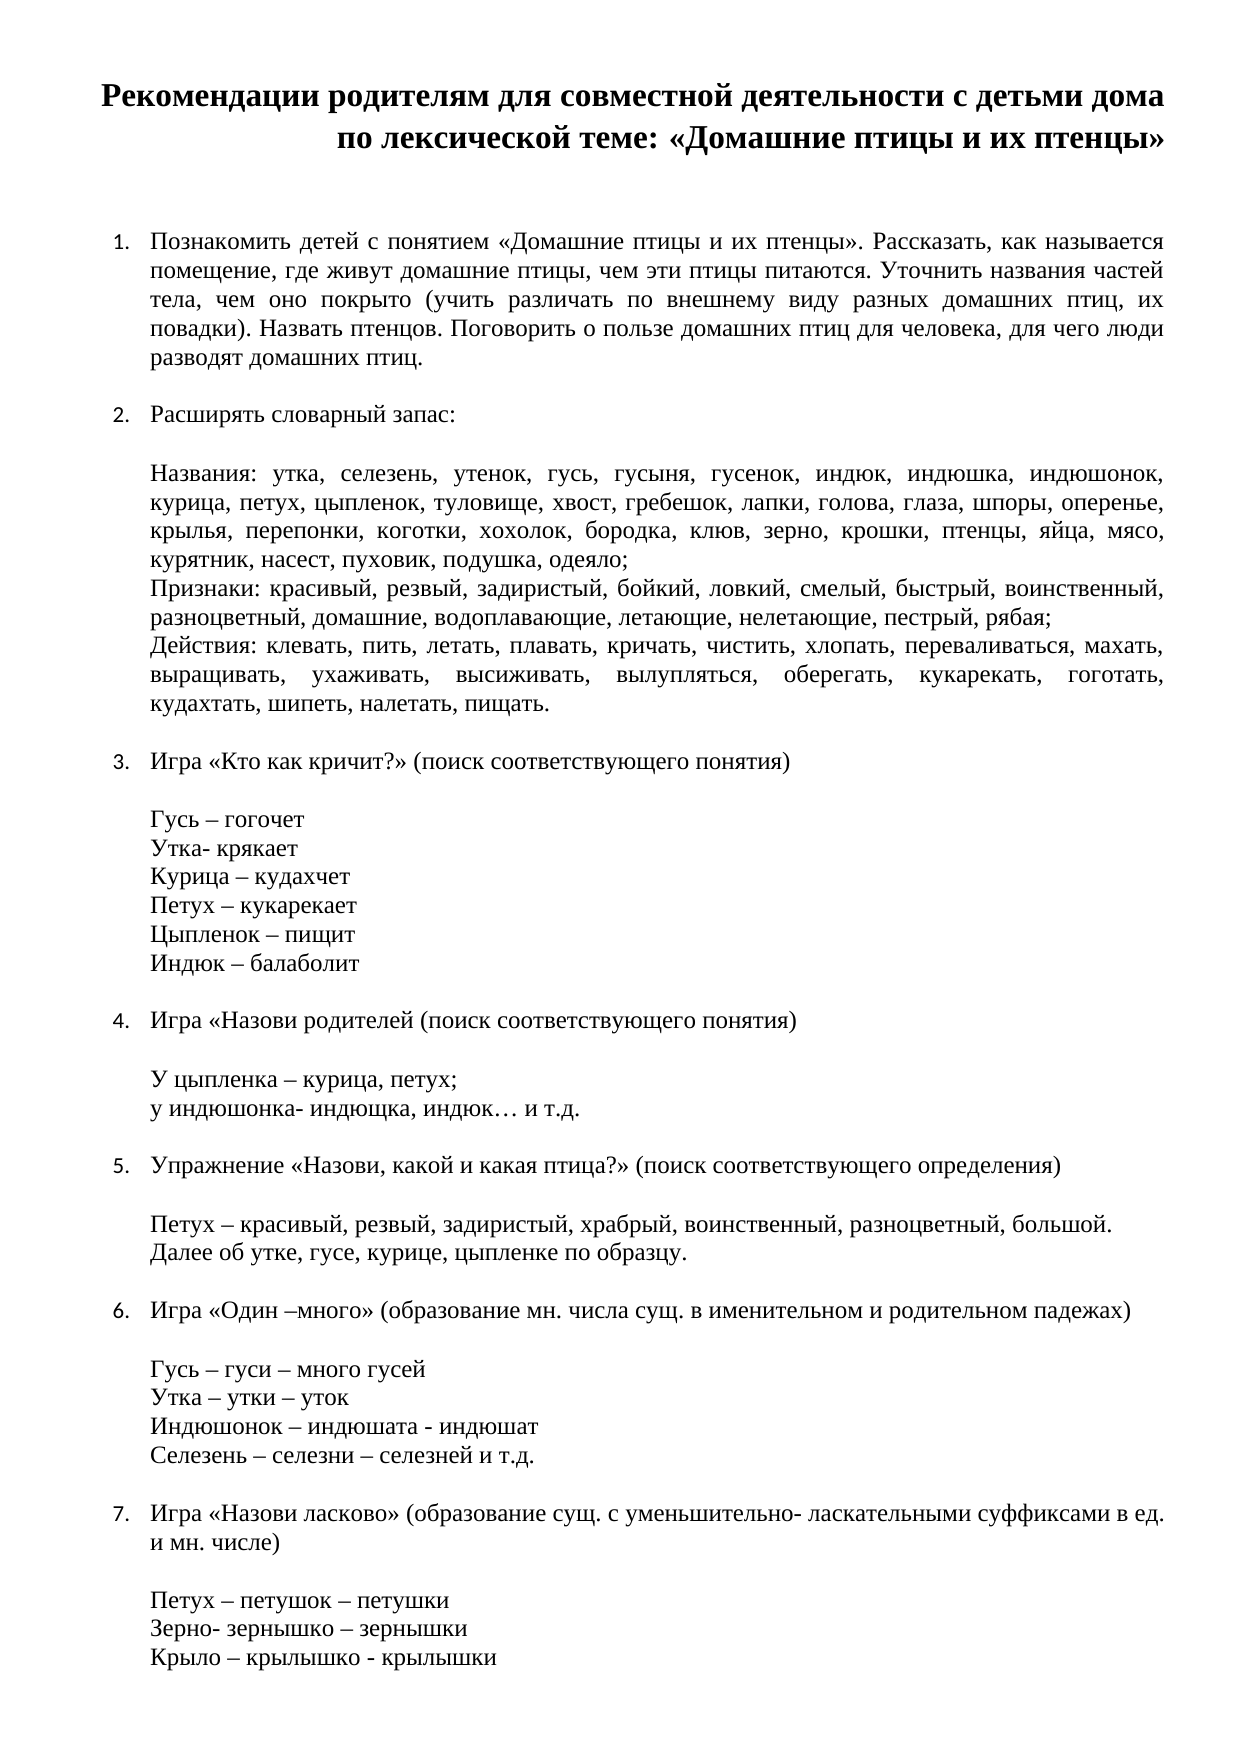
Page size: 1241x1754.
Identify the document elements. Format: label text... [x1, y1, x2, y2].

list Познакомить детей с понятием «Домашние птицы и их птенцы». Рассказать, как называется помещение, где живут домашние птицы, чем эти птицы питаются. Уточнить названия частей тела, чем оно покрыто (учить различать по внешнему виду разных домашних птиц, их повадки). Назвать птенцов. Поговорить о пользе домашних птиц для человека, для чего люди разводят домашних птиц. [112, 226, 1165, 370]
text Курица – кудахчет [150, 861, 1165, 890]
text Названия: утка, селезень, утенок, гусь, гусыня, гусенок, индюк, индюшка, индюшонок, курица, петух, цыпленок, туловище, хвост, гребешок, лапки, голова, глаза, шпоры, оперенье, крылья, перепонки, коготки, хохолок, бородка, клюв, зерно, крошки, птенцы, яйца, мясо, курятник, насест, пуховик, подушка, одеяло; [150, 458, 1165, 573]
text Признаки: красивый, резвый, задиристый, бойкий, ловкий, смелый, быстрый, воинственный, разноцветный, домашние, водоплавающие, летающие, нелетающие, пестрый, рябая; [150, 573, 1165, 630]
list Игра «Назови ласково» (образование сущ. с уменьшительно- ласкательными суффиксами в ед. и мн. числе) [112, 1498, 1165, 1556]
text у индюшонка- индющка, индюк… и т.д. [150, 1093, 1165, 1121]
text Цыпленок – пищит [150, 919, 1165, 948]
text Утка- крякает [150, 833, 1165, 861]
text У цыпленка – курица, петух; [150, 1064, 1165, 1093]
text Индюшонок – индюшата - индюшат [150, 1411, 1165, 1440]
text Утка – утки – уток [150, 1382, 1165, 1411]
text Петух – красивый, резвый, задиристый, храбрый, воинственный, разноцветный, большой. [150, 1209, 1165, 1237]
list Игра «Кто как кричит?» (поиск соответствующего понятия) [112, 746, 1165, 775]
list Игра «Один –много» (образование мн. числа сущ. в именительном и родительном падежах) [112, 1295, 1165, 1324]
text Гусь – гогочет [150, 804, 1165, 833]
text Петух – петушок – петушки [150, 1585, 1165, 1613]
text Действия: клевать, пить, летать, плавать, кричать, чистить, хлопать, переваливаться, махать, выращивать, ухаживать, высиживать, вылупляться, оберегать, кукарекать, гоготать, кудахтать, шипеть, налетать, пищать. [150, 630, 1165, 717]
text Селезень – селезни – селезней и т.д. [150, 1440, 1165, 1469]
list Игра «Назови родителей (поиск соответствующего понятия) [112, 1006, 1165, 1035]
text Индюк – балаболит [150, 948, 1165, 976]
list Упражнение «Назови, какой и какая птица?» (поиск соответствующего определения) [112, 1151, 1165, 1179]
text Рекомендации родителям для совместной деятельности с детьми дома по лексической теме: «Домашние птицы и их птенцы» [75, 75, 1165, 156]
list Расширять словарный запас: [112, 399, 1165, 429]
text Далее об утке, гусе, курице, цыпленке по образцу. [150, 1237, 1165, 1266]
text Зерно- зернышко – зернышки [150, 1613, 1165, 1642]
text Гусь – гуси – много гусей [150, 1354, 1165, 1382]
text Крыло – крылышко - крылышки [150, 1642, 1165, 1671]
text Петух – кукарекает [150, 890, 1165, 919]
